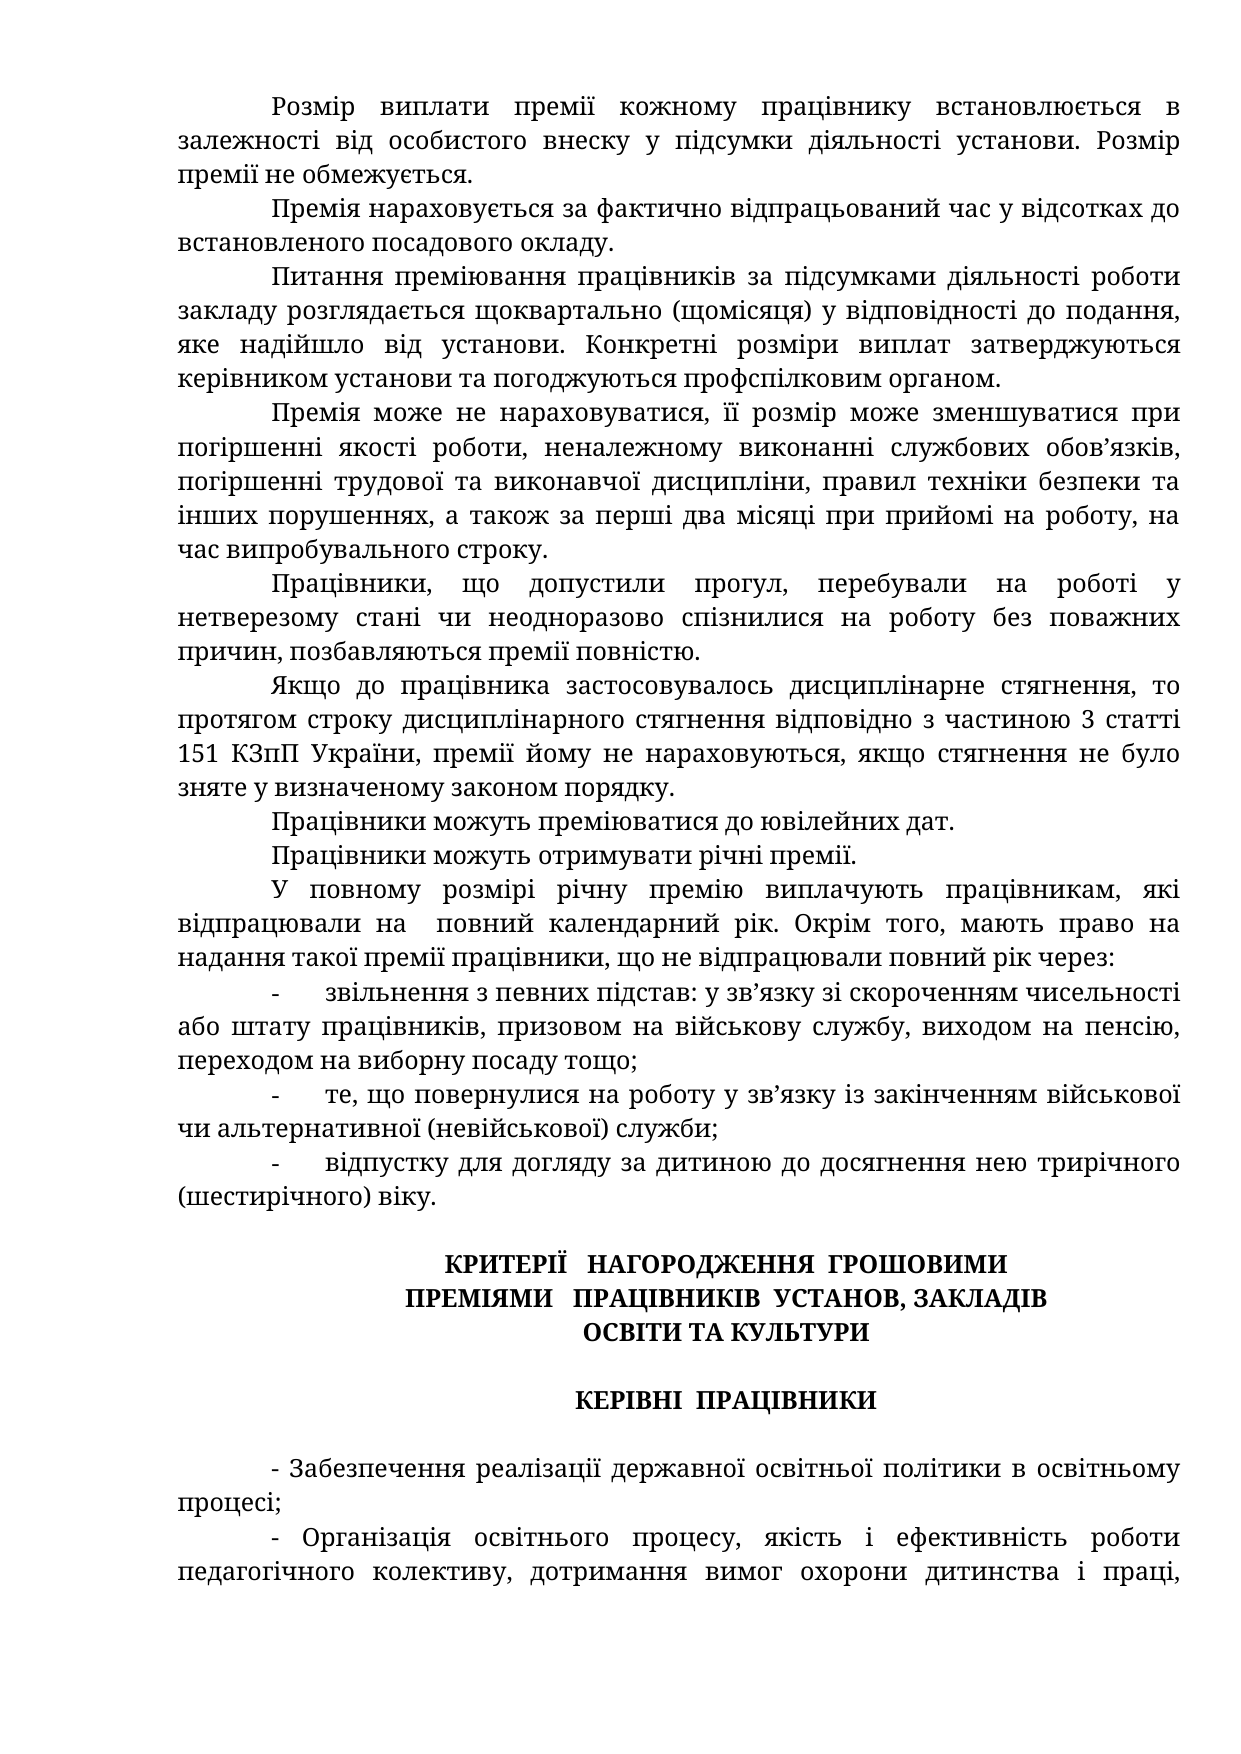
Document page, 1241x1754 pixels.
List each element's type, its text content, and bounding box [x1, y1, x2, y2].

text У повному розмірі річну премію виплачують працівникам, які відпрацювали на повний календарний рік. Окрім того, мають право на надання такої премії працівники, що не відпрацювали повний рік через: [177, 872, 1181, 974]
text Працівники можуть отримувати річні премії. [177, 838, 1181, 872]
text Премія нараховується за фактично відпрацьований час у відсотках до встановленого посадового окладу. [177, 191, 1181, 259]
list відпустку для догляду за дитиною до досягнення нею трирічного (шестирічного) віку. [177, 1144, 1181, 1213]
text КЕРІВНІ ПРАЦІВНИКИ [177, 1383, 1181, 1417]
list те, що повернулися на роботу у зв’язку із закінченням військової чи альтернативної (невійськової) служби; [177, 1076, 1181, 1144]
text Працівники можуть преміюватися до ювілейних дат. [177, 804, 1181, 838]
text Розмір виплати премії кожному працівнику встановлюється в залежності від особистого внеску у підсумки діяльності установи. Розмір премії не обмежується. [177, 88, 1181, 191]
list звільнення з певних підстав: у зв’язку зі скороченням чисельності або штату працівників, призовом на військову службу, виходом на пенсію, переходом на виборну посаду тощо; [177, 974, 1181, 1076]
text Премія може не нараховуватися, її розмір може зменшуватися при погіршенні якості роботи, неналежному виконанні службових обов’язків, погіршенні трудової та виконавчої дисципліни, правил техніки безпеки та інших порушеннях, а також за перші два місяці при прийомі на роботу, на час випробувального строку. [177, 395, 1181, 565]
text ОСВІТИ ТА КУЛЬТУРИ [177, 1315, 1181, 1349]
text Працівники, що допустили прогул, перебували на роботі у нетверезому стані чи неодноразово спізнилися на роботу без поважних причин, позбавляються премії повністю. [177, 565, 1181, 668]
text ПРЕМІЯМИ ПРАЦІВНИКІВ УСТАНОВ, ЗАКЛАДІВ [177, 1281, 1181, 1315]
text КРИТЕРІЇ НАГОРОДЖЕННЯ ГРОШОВИМИ [177, 1247, 1181, 1281]
text - Забезпечення реалізації державної освітньої політики в освітньому процесі; [177, 1451, 1181, 1519]
text Питання преміювання працівників за підсумками діяльності роботи закладу розглядається щоквартально (щомісяця) у відповідності до подання, яке надійшло від установи. Конкретні розміри виплат затверджуються керівником установи та погоджуються профспілковим органом. [177, 259, 1181, 395]
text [177, 1519, 1181, 1587]
text Якщо до працівника застосовувалось дисциплінарне стягнення, то протягом строку дисциплінарного стягнення відповідно з частиною 3 статті 151 КЗпП України, премії йому не нараховуються, якщо стягнення не було зняте у визначеному законом порядку. [177, 668, 1181, 804]
